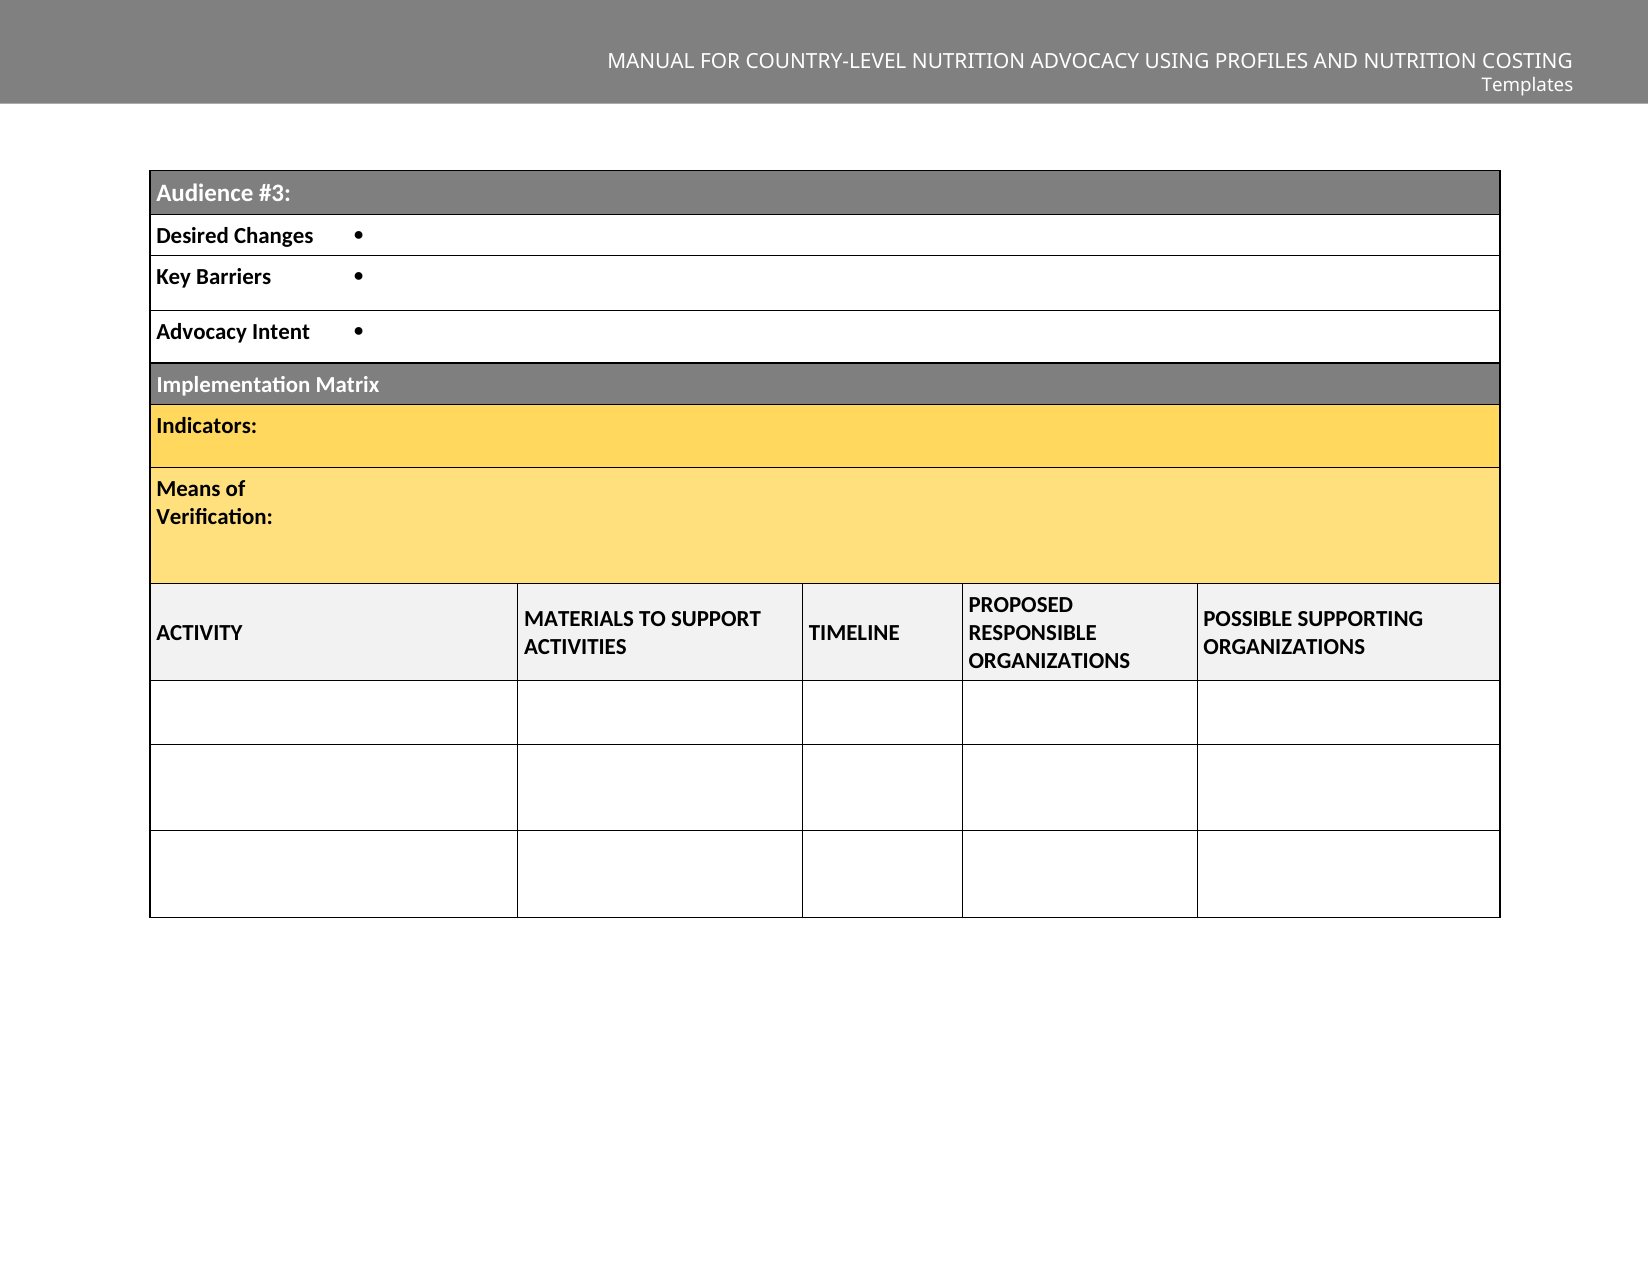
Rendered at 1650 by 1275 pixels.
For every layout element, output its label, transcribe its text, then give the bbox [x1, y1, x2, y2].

table_cell MATERIALS TO SUPPORT ACTIVITIES [518, 584, 802, 680]
table_cell Desired Changes [151, 215, 331, 255]
table_cell [331, 215, 1499, 255]
table_cell ACTIVITY [151, 584, 517, 680]
table_cell [803, 745, 962, 830]
table_cell PROPOSED RESPONSIBLE ORGANIZATIONS [963, 584, 1197, 680]
table_cell Key Barriers [151, 256, 331, 310]
table_cell [331, 311, 1499, 362]
table_cell [1198, 745, 1499, 830]
table_cell [962, 468, 1499, 583]
table_cell [151, 681, 517, 744]
table_cell [331, 256, 1499, 310]
table_header Implementation Matrix [151, 364, 1499, 404]
table_header Audience #3: [151, 171, 1499, 214]
table_cell [518, 745, 802, 830]
table_cell Means of Verification: [151, 468, 356, 583]
table_cell [356, 468, 962, 583]
table_cell Advocacy Intent [151, 311, 331, 362]
table_cell [518, 831, 802, 917]
table_cell [963, 745, 1197, 830]
table_cell [518, 681, 802, 744]
table_cell Indicators: [151, 405, 356, 467]
table_cell [803, 681, 962, 744]
table_cell [963, 831, 1197, 917]
table_cell [962, 405, 1499, 467]
table_cell [356, 405, 962, 467]
table_cell [1198, 831, 1499, 917]
table_cell POSSIBLE SUPPORTING ORGANIZATIONS [1198, 584, 1499, 680]
table_cell [151, 745, 517, 830]
table_cell TIMELINE [803, 584, 962, 680]
table_cell [963, 681, 1197, 744]
table_cell [1198, 681, 1499, 744]
table_cell [151, 831, 517, 917]
table_cell [803, 831, 962, 917]
